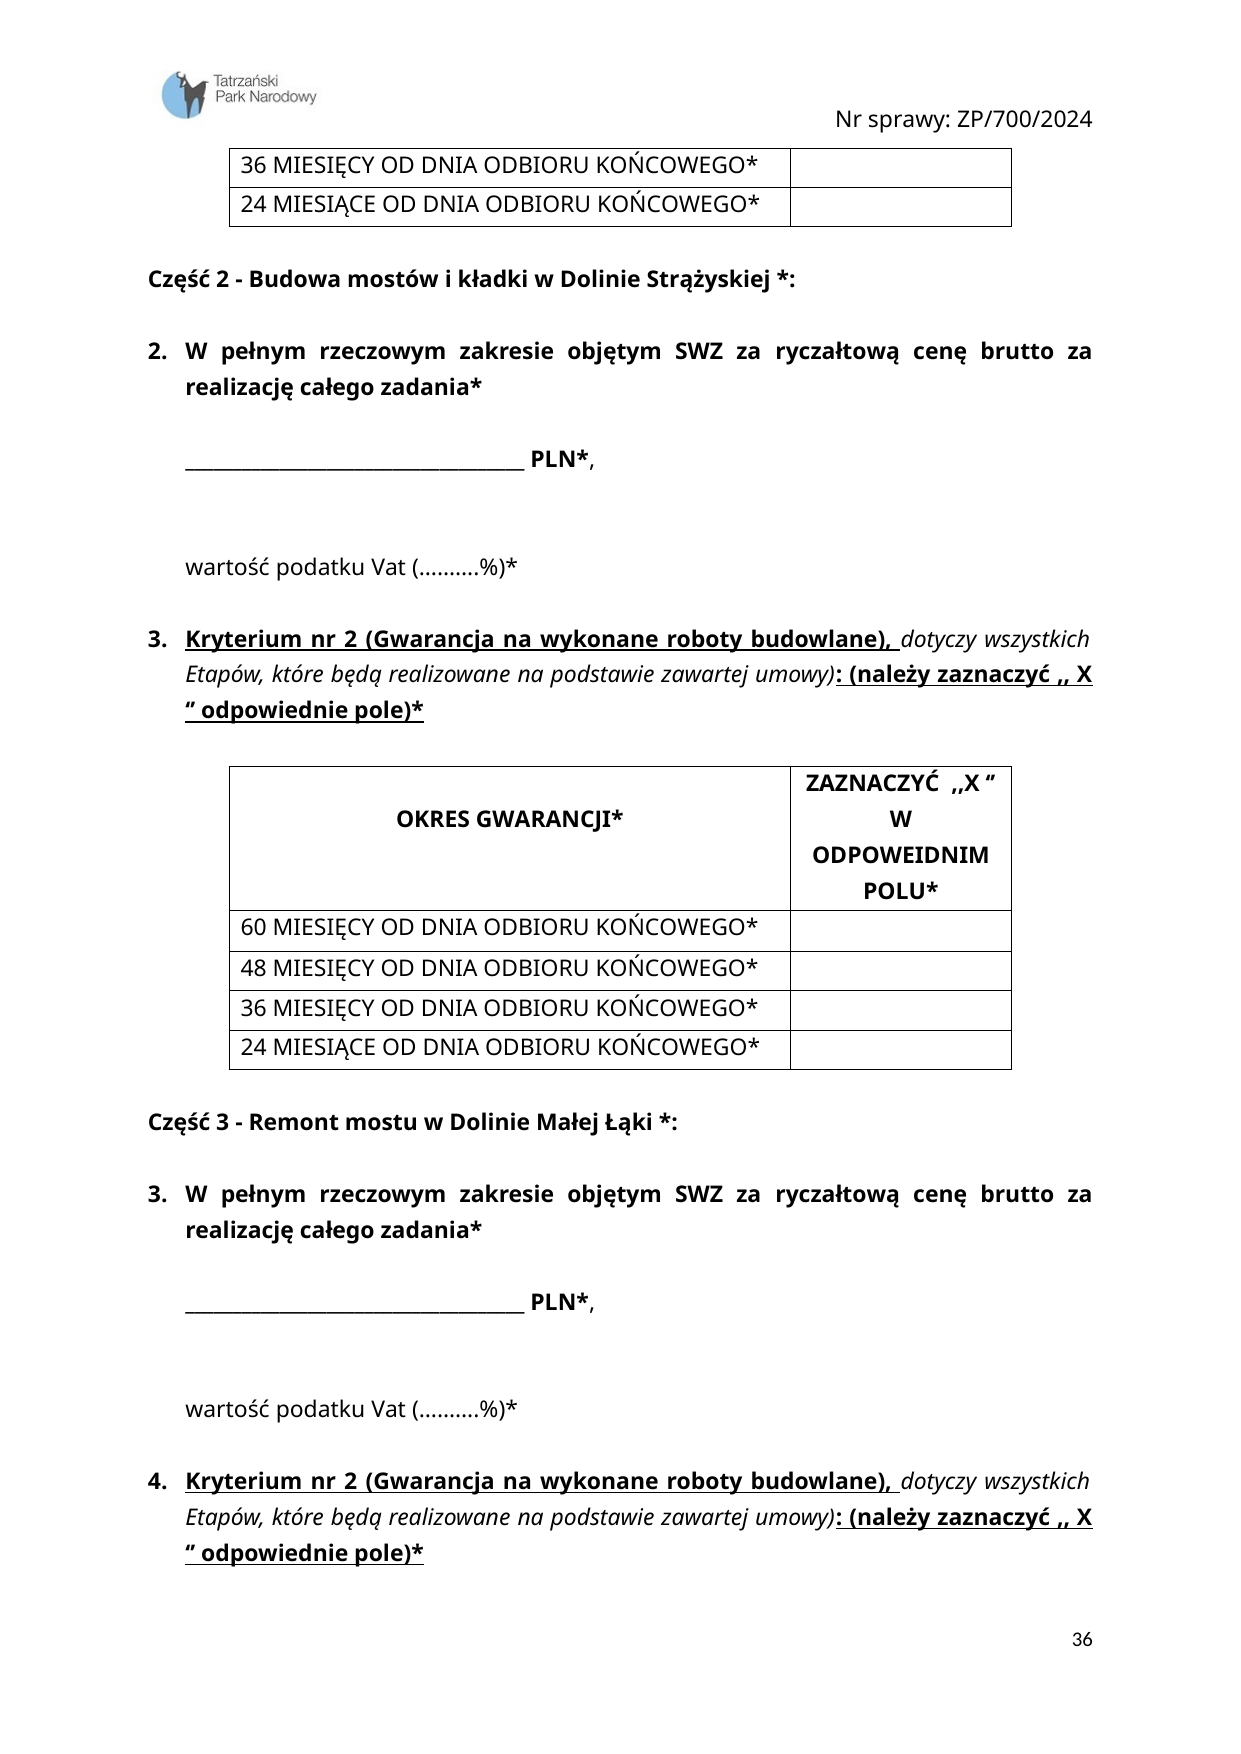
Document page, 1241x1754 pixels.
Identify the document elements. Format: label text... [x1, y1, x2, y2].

table_cell [791, 911, 1011, 951]
list W pełnym rzeczowym zakresie objętym SWZ za ryczałtową cenę brutto za realizację całego zadania* [148, 335, 1093, 402]
table_cell 60 MIESIĘCY OD DNIA ODBIORU KOŃCOWEGO* [230, 911, 790, 951]
list wartość podatku Vat (……….%)* [185, 1393, 1093, 1425]
table_header ZAZNACZYĆ ,,X ‘’ W ODPOWEIDNIM POLU* [791, 767, 1011, 910]
list Kryterium nr 2 (Gwarancja na wykonane roboty budowlane), dotyczy wszystkich Etapów, które będą realizowane na podstawie zawartej umowy): (należy zaznaczyć ,, X ‘’ odpowiednie pole)* [148, 1465, 1093, 1568]
table_header OKRES GWARANCJI* [230, 767, 790, 910]
table_cell [791, 952, 1011, 990]
text ____________________________________ PLN*, [185, 443, 1093, 474]
text ____________________________________ PLN*, [185, 1286, 1093, 1317]
list wartość podatku Vat (……….%)* [185, 551, 1093, 582]
text Część 3 - Remont mostu w Dolinie Małej Łąki *: [148, 1106, 1093, 1137]
picture [137, 39, 343, 138]
table_cell [791, 1031, 1011, 1069]
table_cell 48 MIESIĘCY OD DNIA ODBIORU KOŃCOWEGO* [230, 952, 790, 990]
list Kryterium nr 2 (Gwarancja na wykonane roboty budowlane), dotyczy wszystkich Etapów, które będą realizowane na podstawie zawartej umowy): (należy zaznaczyć ,, X ‘’ odpowiednie pole)* [148, 622, 1093, 726]
table_cell 24 MIESIĄCE OD DNIA ODBIORU KOŃCOWEGO* [230, 188, 790, 226]
table_cell [791, 991, 1011, 1030]
list W pełnym rzeczowym zakresie objętym SWZ za ryczałtową cenę brutto za realizację całego zadania* [148, 1178, 1093, 1245]
table_cell 24 MIESIĄCE OD DNIA ODBIORU KOŃCOWEGO* [230, 1031, 790, 1069]
table_cell [791, 149, 1011, 187]
table_cell 36 MIESIĘCY OD DNIA ODBIORU KOŃCOWEGO* [230, 991, 790, 1030]
text Część 2 - Budowa mostów i kładki w Dolinie Strążyskiej *: [148, 263, 1093, 294]
table_cell [791, 188, 1011, 226]
table_cell 36 MIESIĘCY OD DNIA ODBIORU KOŃCOWEGO* [230, 149, 790, 187]
